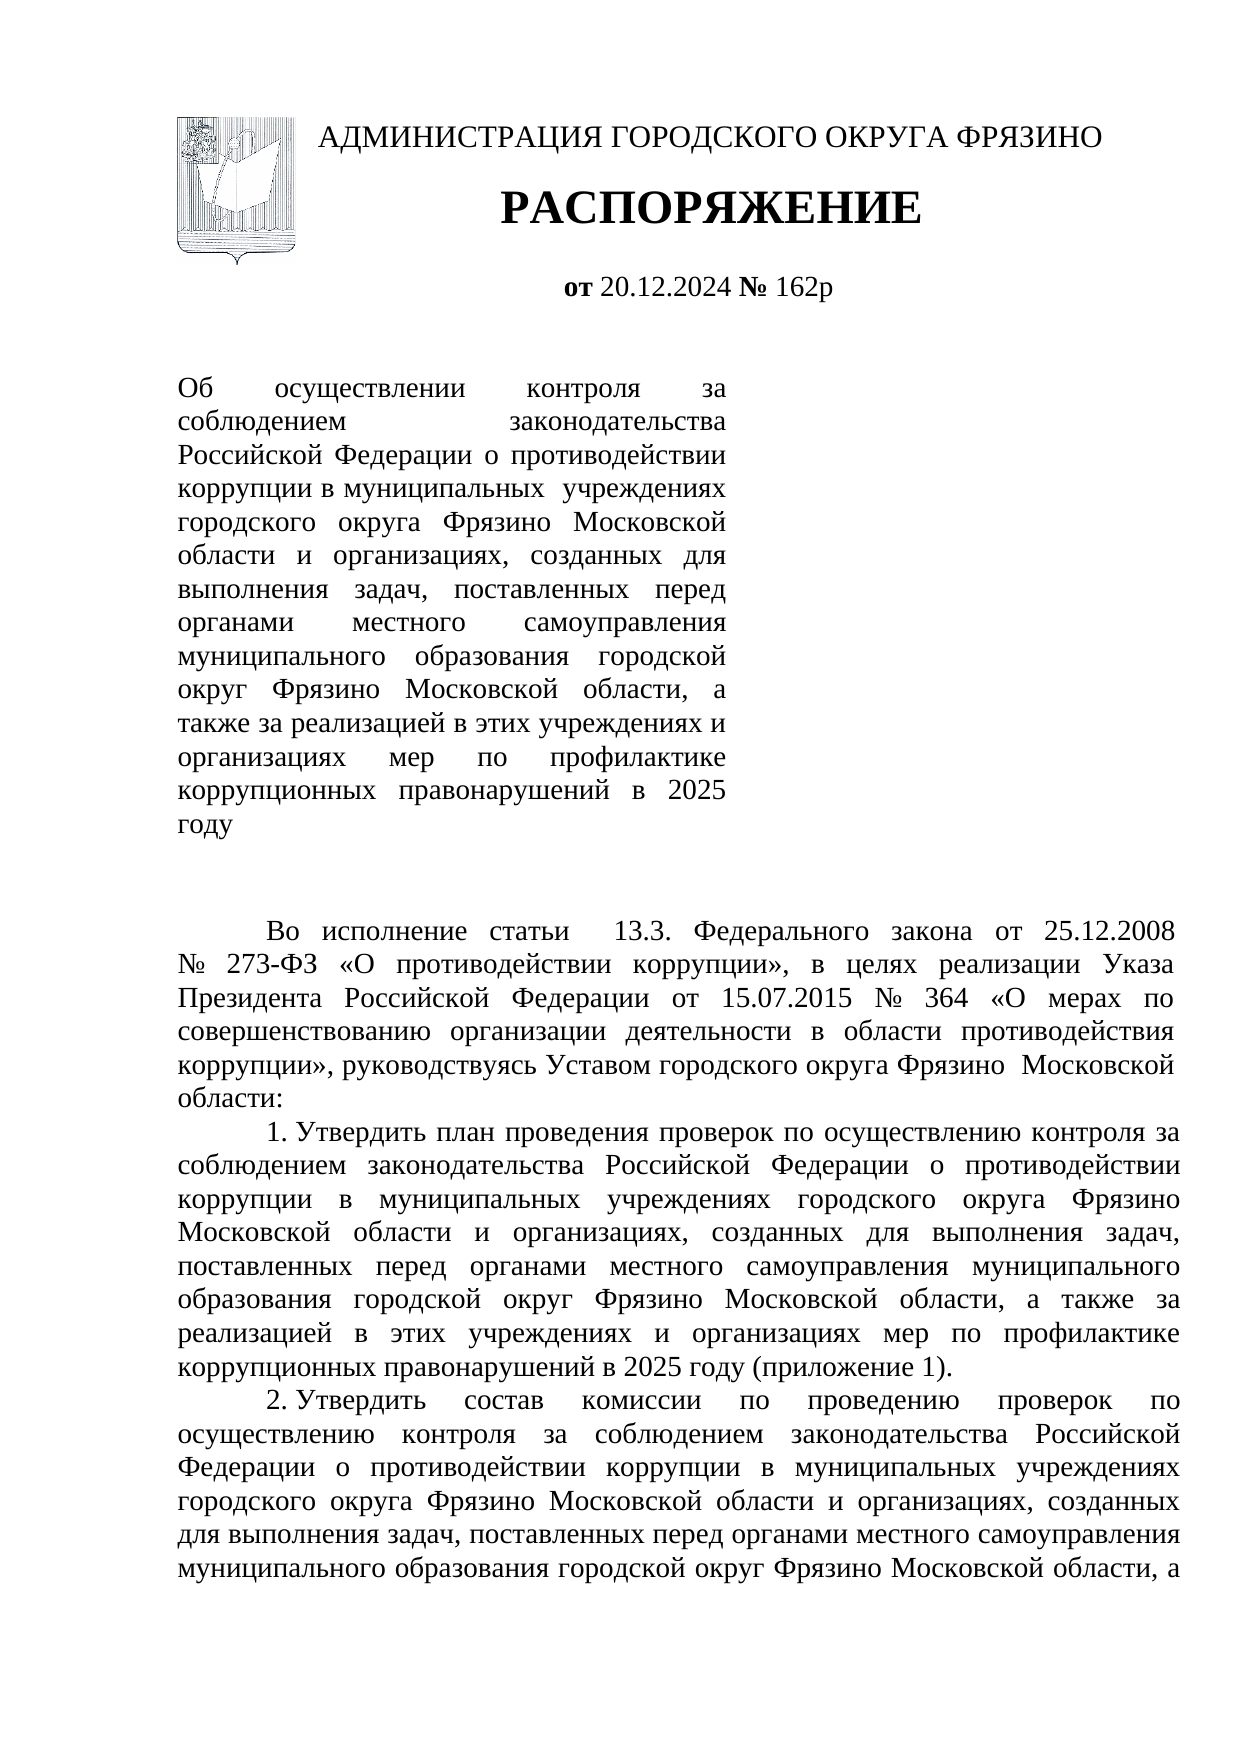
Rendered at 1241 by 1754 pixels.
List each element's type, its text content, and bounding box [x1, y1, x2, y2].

text Об осуществлении контроля за соблюдением законодательства Российской Федерации о противодействии коррупции в муниципальных учреждениях городского округа Фрязино Московской области и организациях, созданных для выполнения задач, поставленных перед органами местного самоуправления муниципального образования городской округ Фрязино Московской области, а также за реализацией в этих учреждениях и организациях мер по профилактике коррупционных правонарушений в 2025 году [177, 370, 726, 839]
subtitle РАСПОРЯЖЕНИЕ [428, 179, 1181, 234]
text 1. Утвердить план проведения проверок по осуществлению контроля за соблюдением законодательства Российской Федерации о противодействии коррупции в муниципальных учреждениях городского округа Фрязино Московской области и организациях, созданных для выполнения задач, поставленных перед органами местного самоуправления муниципального образования городской округ Фрязино Московской области, а также за реализацией в этих учреждениях и организациях мер по профилактике коррупционных правонарушений в 2025 году (приложение 1). [177, 1114, 1181, 1382]
text от 20.12.2024 № 162р [369, 269, 1181, 303]
picture [177, 117, 296, 265]
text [177, 1382, 1181, 1583]
text Во исполнение статьи 13.3. Федерального закона от 25.12.2008 № 273-ФЗ «О противодействии коррупции», в целях реализации Указа Президента Российской Федерации от 15.07.2015 № 364 «О мерах по совершенствованию организации деятельности в области противодействия коррупции», руководствуясь Уставом городского округа Фрязино Московской области: [177, 913, 1175, 1114]
subtitle АДМИНИСТРАЦИЯ ГОРОДСКОГО ОКРУГА ФРЯЗИНО [296, 118, 1181, 154]
